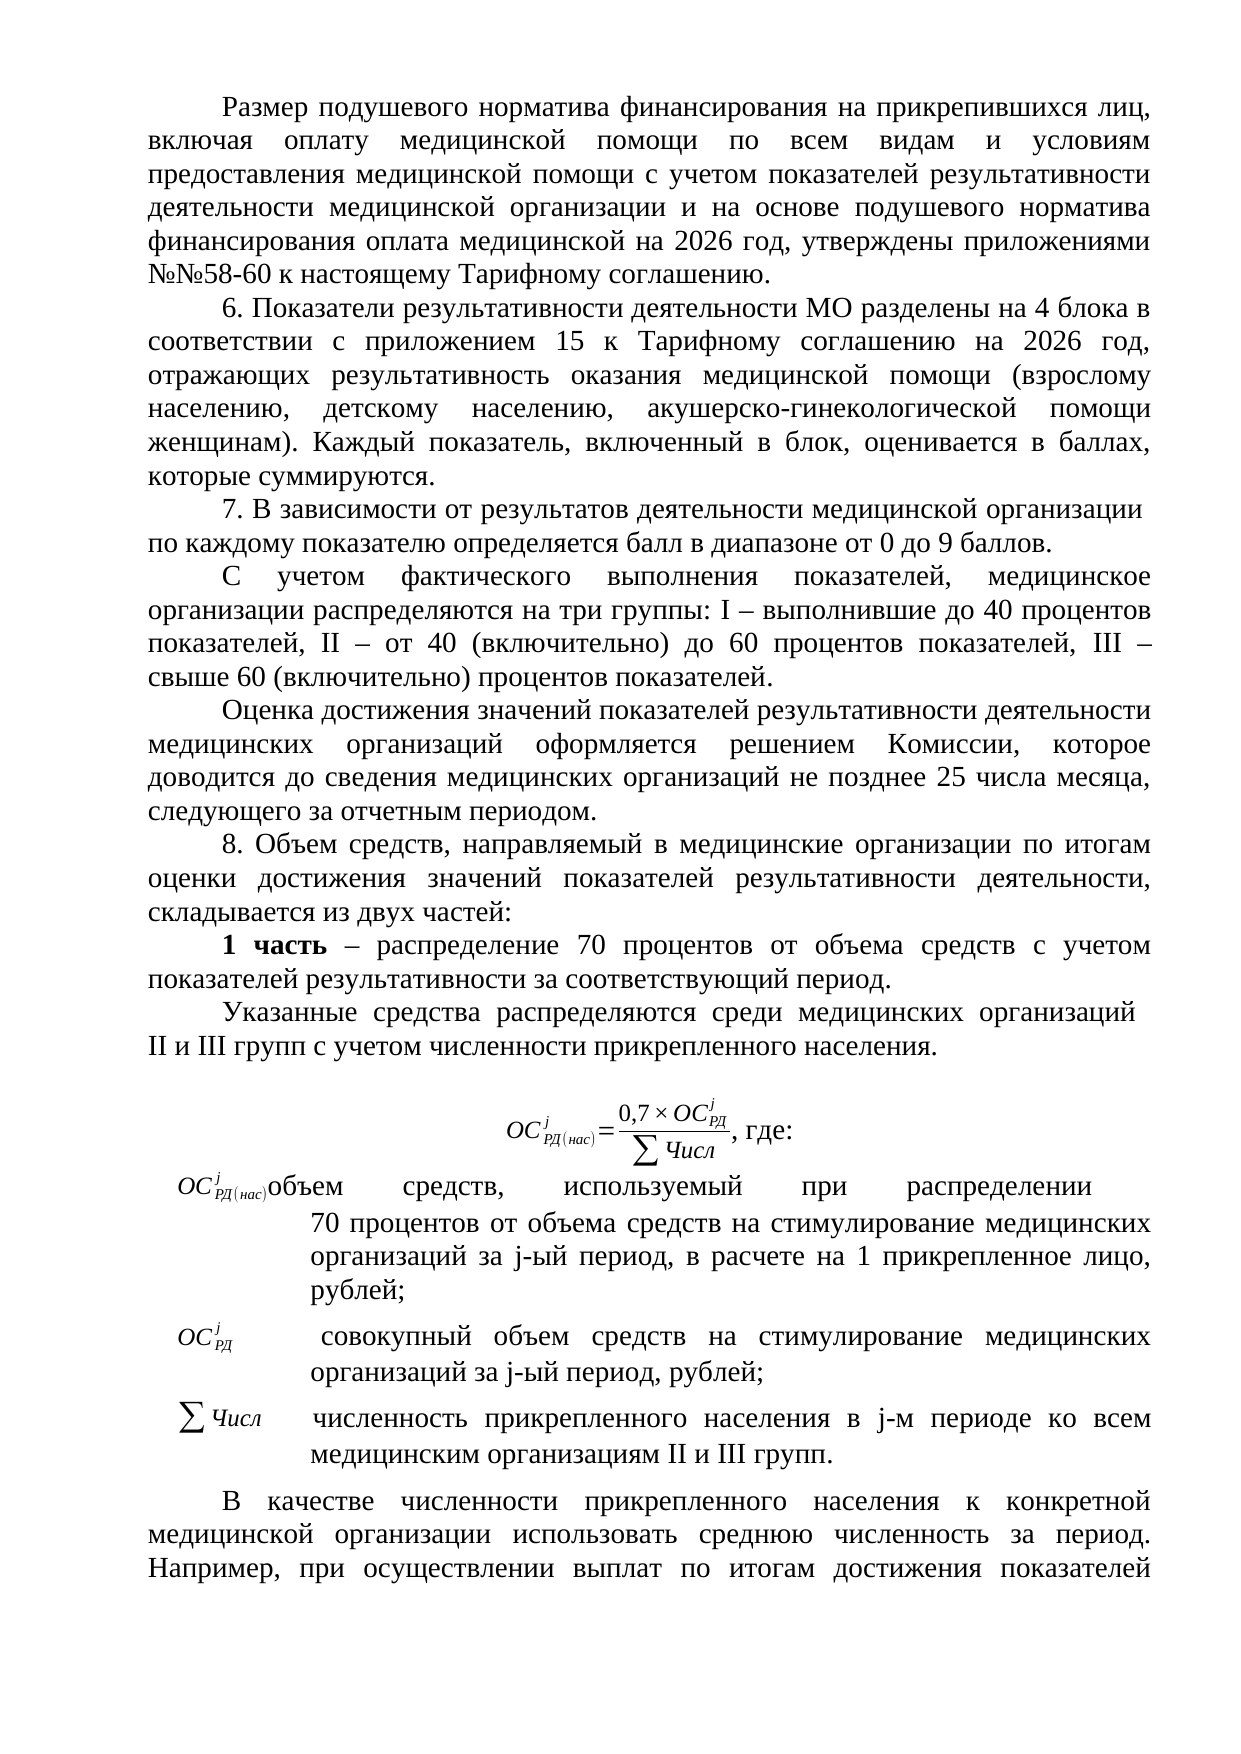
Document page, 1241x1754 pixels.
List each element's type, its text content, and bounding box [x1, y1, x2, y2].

text , где: [148, 1095, 1152, 1168]
text Указанные средства распределяются среди медицинских организаций II и III групп с учетом численности прикрепленного населения. [148, 994, 1152, 1061]
text Размер подушевого норматива финансирования на прикрепившихся лиц, включая оплату медицинской помощи по всем видам и условиям предоставления медицинской помощи с учетом показателей результативности деятельности медицинской организации и на основе подушевого норматива финансирования оплата медицинской на 2026 год, утверждены приложениями №№58-60 к настоящему Тарифному соглашению. [148, 89, 1152, 290]
text объем средств, используемый при распределении 70 процентов от объема средств на стимулирование медицинских организаций за j-ый период, в расчете на 1 прикрепленное лицо, рублей; [177, 1168, 1152, 1306]
text 7. В зависимости от результатов деятельности медицинской организации по каждому показателю определяется балл в диапазоне от 0 до 9 баллов. [148, 491, 1152, 558]
text 1 часть – распределение 70 процентов от объема средств с учетом показателей результативности за соответствующий период. [148, 927, 1152, 994]
text 6. Показатели результативности деятельности МО разделены на 4 блока в соответствии с приложением 15 к Тарифному соглашению на 2026 год, отражающих результативность оказания медицинской помощи (взрослому населению, детскому населению, акушерско-гинекологической помощи женщинам). Каждый показатель, включенный в блок, оценивается в баллах, которые суммируются. [148, 290, 1152, 491]
text С учетом фактического выполнения показателей, медицинское организации распределяются на три группы: I – выполнившие до 40 процентов показателей, II – от 40 (включительно) до 60 процентов показателей, III – свыше 60 (включительно) процентов показателей. [148, 558, 1152, 692]
text совокупный объем средств на стимулирование медицинских организаций за j-ый период, рублей; [177, 1318, 1152, 1388]
text Оценка достижения значений показателей результативности деятельности медицинских организаций оформляется решением Комиссии, которое доводится до сведения медицинских организаций не позднее 25 числа месяца, следующего за отчетным периодом. [148, 692, 1152, 827]
text 8. Объем средств, направляемый в медицинские организации по итогам оценки достижения значений показателей результативности деятельности, складывается из двух частей: [148, 827, 1152, 927]
text численность прикрепленного населения в j-м периоде ко всем медицинским организациям II и III групп. [177, 1401, 1152, 1470]
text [148, 1483, 1152, 1583]
